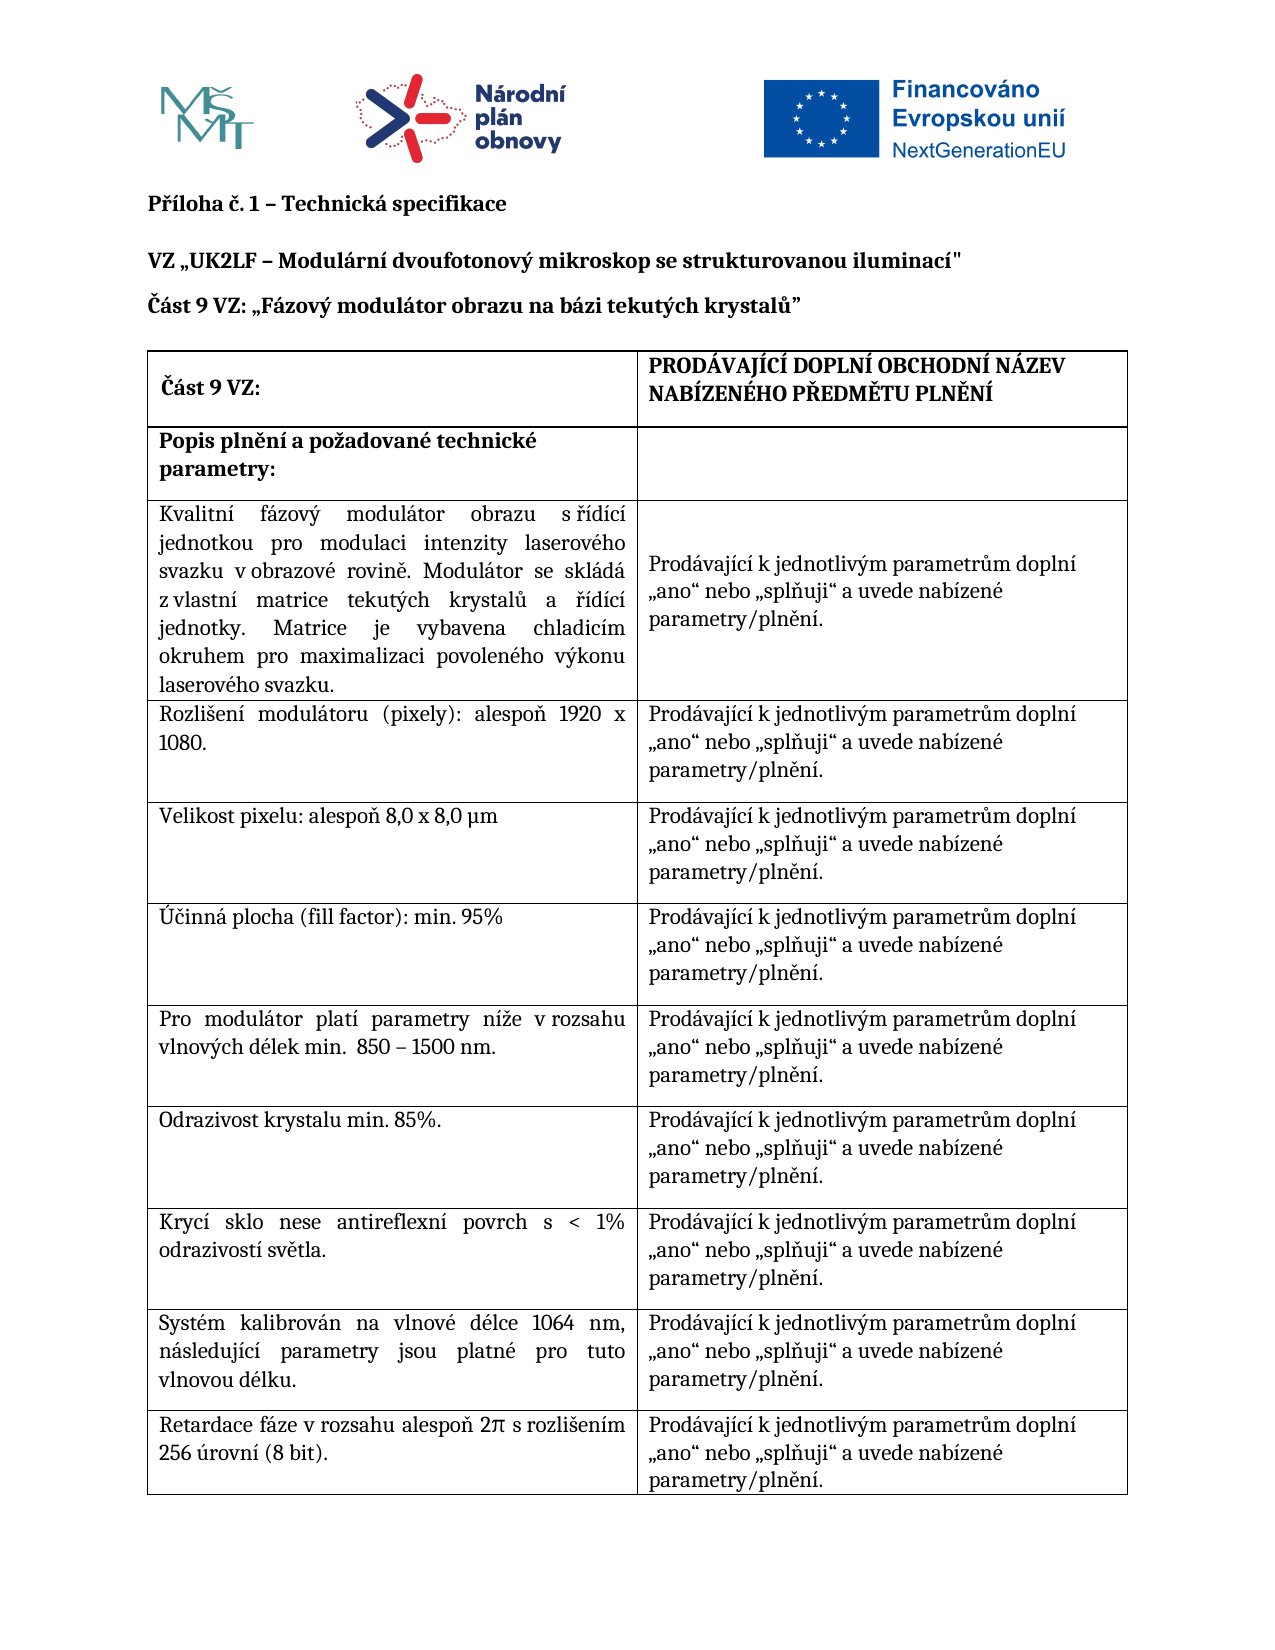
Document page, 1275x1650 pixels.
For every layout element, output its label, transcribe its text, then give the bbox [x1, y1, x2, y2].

table_cell Odrazivost krystalu min. 85%. [148, 1107, 637, 1207]
table_cell [638, 428, 1127, 500]
table_cell Systém kalibrován na vlnové délce 1064 nm, následující parametry jsou platné pro tuto vlnovou délku. [148, 1310, 637, 1410]
table_cell Prodávající k jednotlivým parametrům doplní „ano“ nebo „splňuji“ a uvede nabízené parametry/plnění. [638, 1209, 1127, 1309]
table_cell Pro modulátor platí parametry níže v rozsahu vlnových délek min. 850 – 1500 nm. [148, 1006, 637, 1106]
table_header Prodávající doplní obchodní název nabízeného předmětu plnění [638, 352, 1127, 426]
table_cell Prodávající k jednotlivým parametrům doplní „ano“ nebo „splňuji“ a uvede nabízené parametry/plnění. [638, 1310, 1127, 1410]
picture [753, 73, 1086, 163]
picture [147, 73, 268, 163]
table_cell Rozlišení modulátoru (pixely): alespoň 1920 x 1080. [148, 701, 637, 802]
text VZ „UK2LF – Modulární dvoufotonový mikroskop se strukturovanou iluminací" [148, 248, 1127, 274]
table_cell Krycí sklo nese antireflexní povrch s < 1% odrazivostí světla. [148, 1209, 637, 1309]
table_header Část 9 VZ: [148, 352, 637, 426]
table_cell Prodávající k jednotlivým parametrům doplní „ano“ nebo „splňuji“ a uvede nabízené parametry/plnění. [638, 701, 1127, 802]
table_cell Retardace fáze v rozsahu alespoň 2π s rozlišením 256 úrovní (8 bit). [148, 1411, 637, 1493]
table_cell Prodávající k jednotlivým parametrům doplní „ano“ nebo „splňuji“ a uvede nabízené parametry/plnění. [638, 904, 1127, 1004]
table_cell Prodávající k jednotlivým parametrům doplní „ano“ nebo „splňuji“ a uvede nabízené parametry/plnění. [638, 501, 1127, 700]
text Část 9 VZ: „Fázový modulátor obrazu na bázi tekutých krystalů” [148, 293, 1127, 319]
table_cell Prodávající k jednotlivým parametrům doplní „ano“ nebo „splňuji“ a uvede nabízené parametry/plnění. [638, 1006, 1127, 1106]
table_cell Popis plnění a požadované technické parametry: [148, 428, 637, 500]
table_cell Velikost pixelu: alespoň 8,0 x 8,0 µm [148, 803, 637, 903]
table_cell Prodávající k jednotlivým parametrům doplní „ano“ nebo „splňuji“ a uvede nabízené parametry/plnění. [638, 803, 1127, 903]
table_cell Prodávající k jednotlivým parametrům doplní „ano“ nebo „splňuji“ a uvede nabízené parametry/plnění. [638, 1411, 1127, 1493]
text Příloha č. 1 – Technická specifikace [148, 191, 1127, 217]
table_cell Účinná plocha (fill factor): min. 95% [148, 904, 637, 1004]
table_cell Kvalitní fázový modulátor obrazu s řídící jednotkou pro modulaci intenzity laserového svazku v obrazové rovině. Modulátor se skládá z vlastní matrice tekutých krystalů a řídící jednotky. Matrice je vybavena chladicím okruhem pro maximalizaci povoleného výkonu laserového svazku. [148, 501, 637, 700]
picture [355, 74, 567, 163]
table_cell Prodávající k jednotlivým parametrům doplní „ano“ nebo „splňuji“ a uvede nabízené parametry/plnění. [638, 1107, 1127, 1207]
